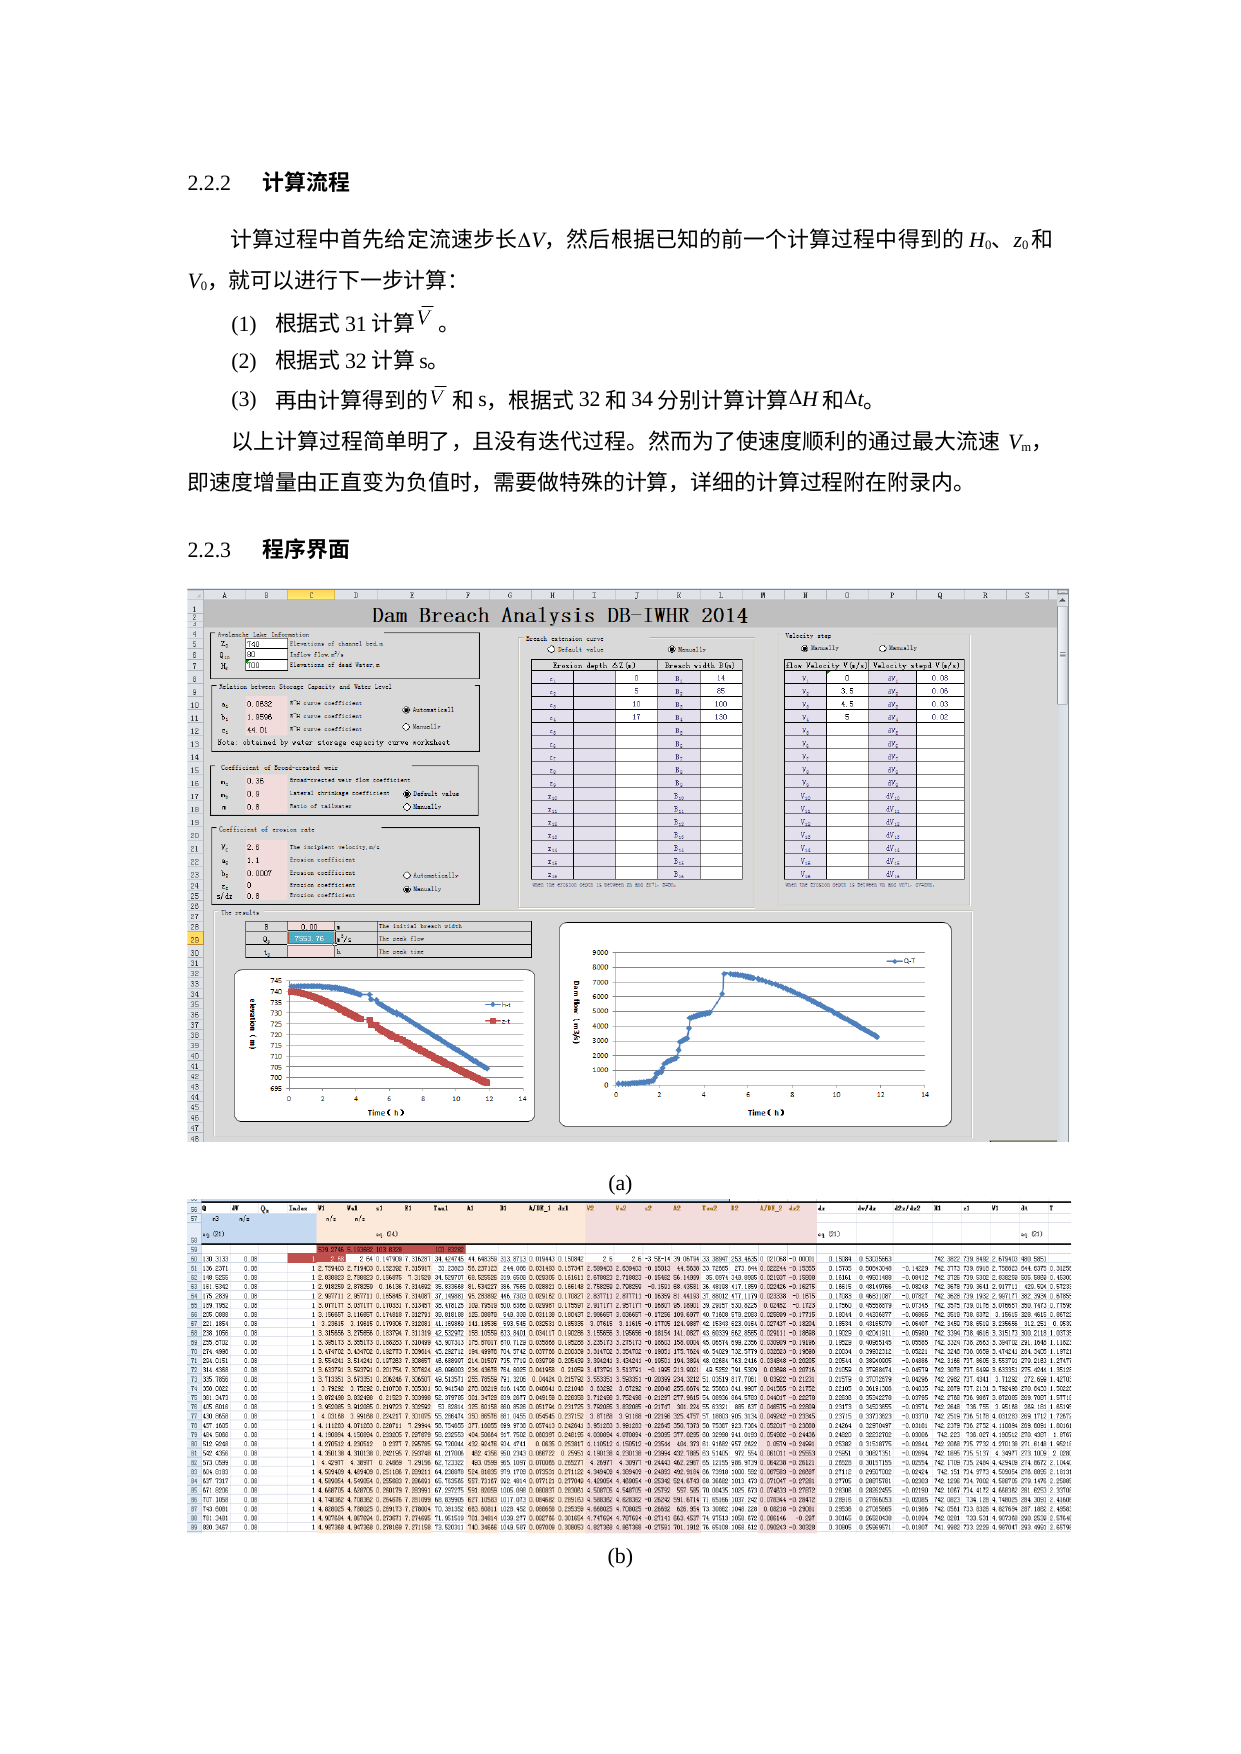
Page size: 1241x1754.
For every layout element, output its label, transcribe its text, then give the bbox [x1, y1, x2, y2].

text (b) [187, 1534, 1053, 1573]
list 根据式计算s。 [187, 343, 1053, 375]
list 再由计算得到的和s，根据式和分别计算计算H和t。 [187, 381, 1053, 417]
subtitle 程序界面 [187, 531, 1053, 565]
subtitle 计算流程 [187, 164, 1053, 198]
text 以上计算过程简单明了，且没有迭代过程。然而为了使速度顺利的通过最大流速Vm，即速度增量由正直变为负值时，需要做特殊的计算，详细的计算过程附在附录内。 [187, 423, 1053, 498]
text 计算过程中首先给定流速步长V，然后根据已知的前一个计算过程中得到的H0、z0和V0，就可以进行下一步计算： [187, 221, 1053, 296]
text (a) [187, 1165, 1053, 1199]
list 根据式计算。 [187, 302, 1053, 337]
picture [187, 588, 1070, 1142]
